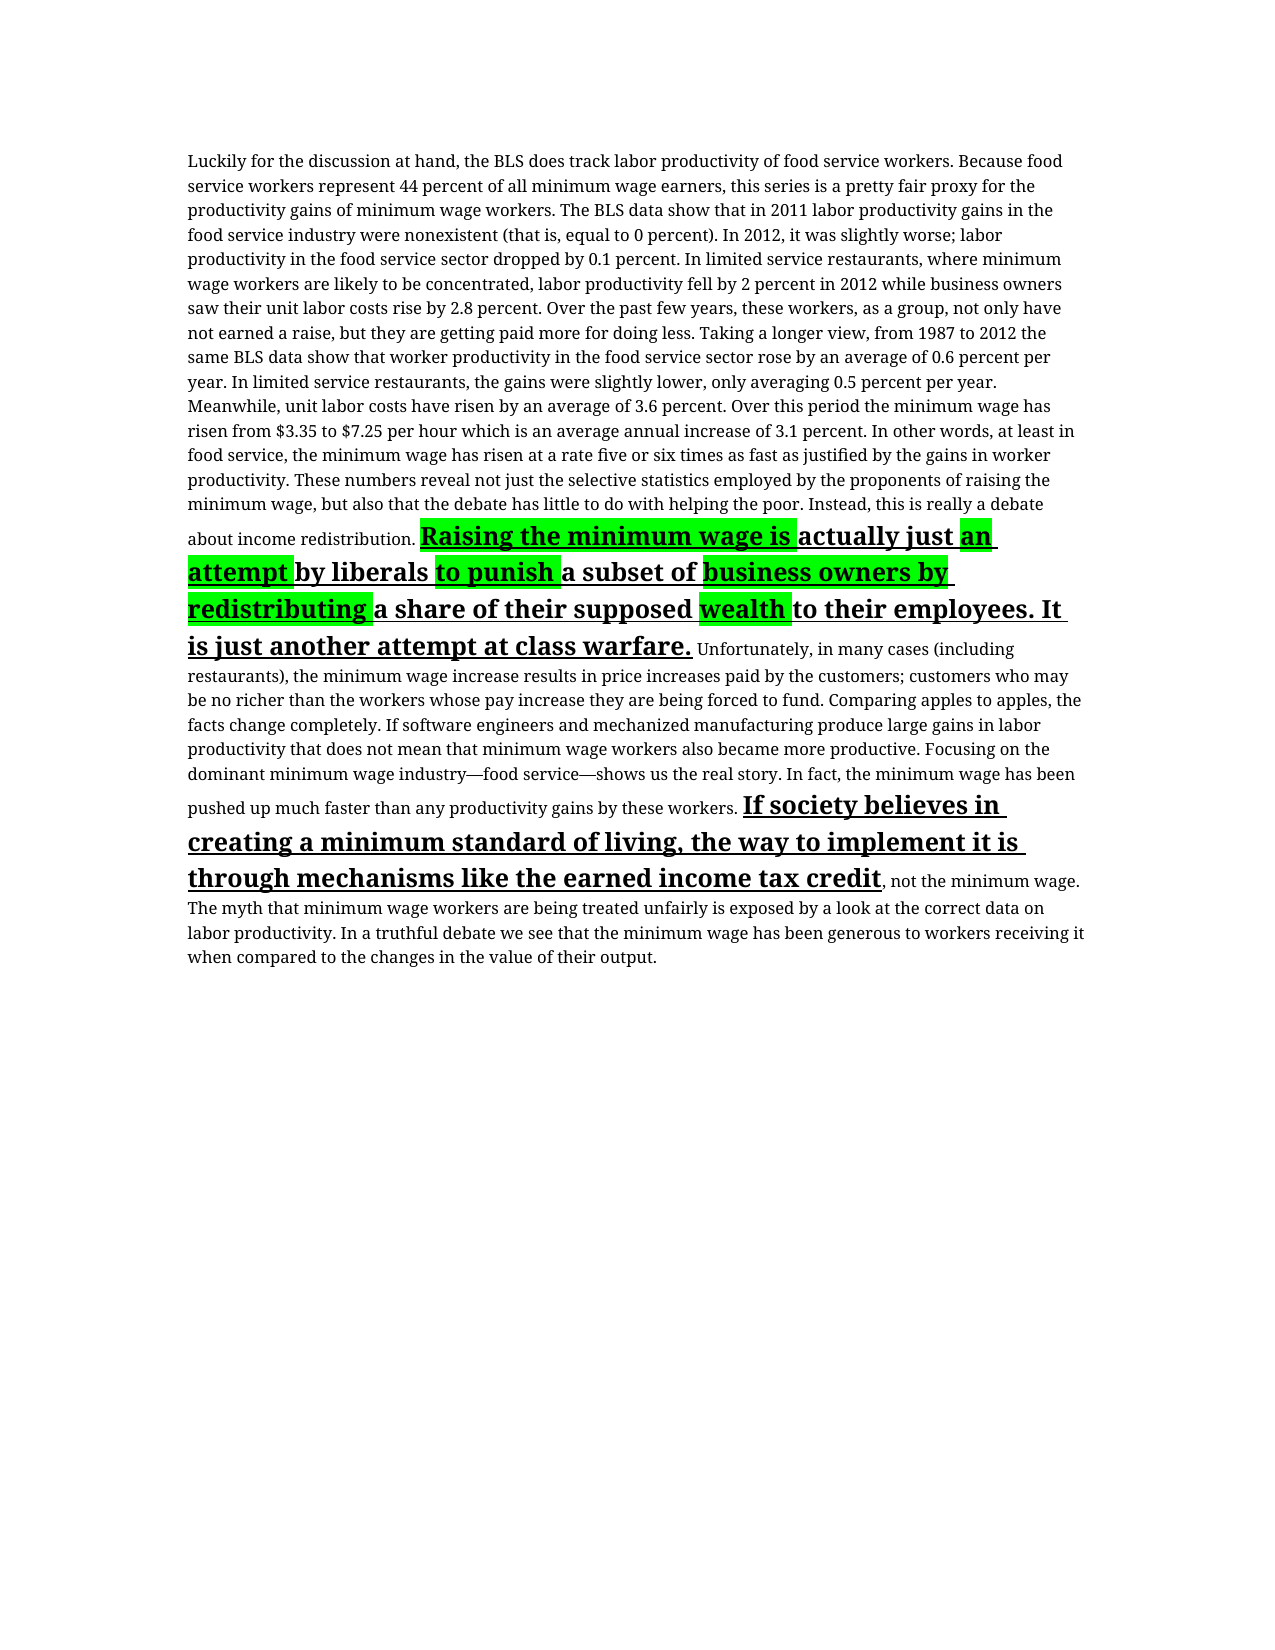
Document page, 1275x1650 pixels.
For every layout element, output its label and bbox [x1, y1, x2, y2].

text [187, 150, 1087, 969]
